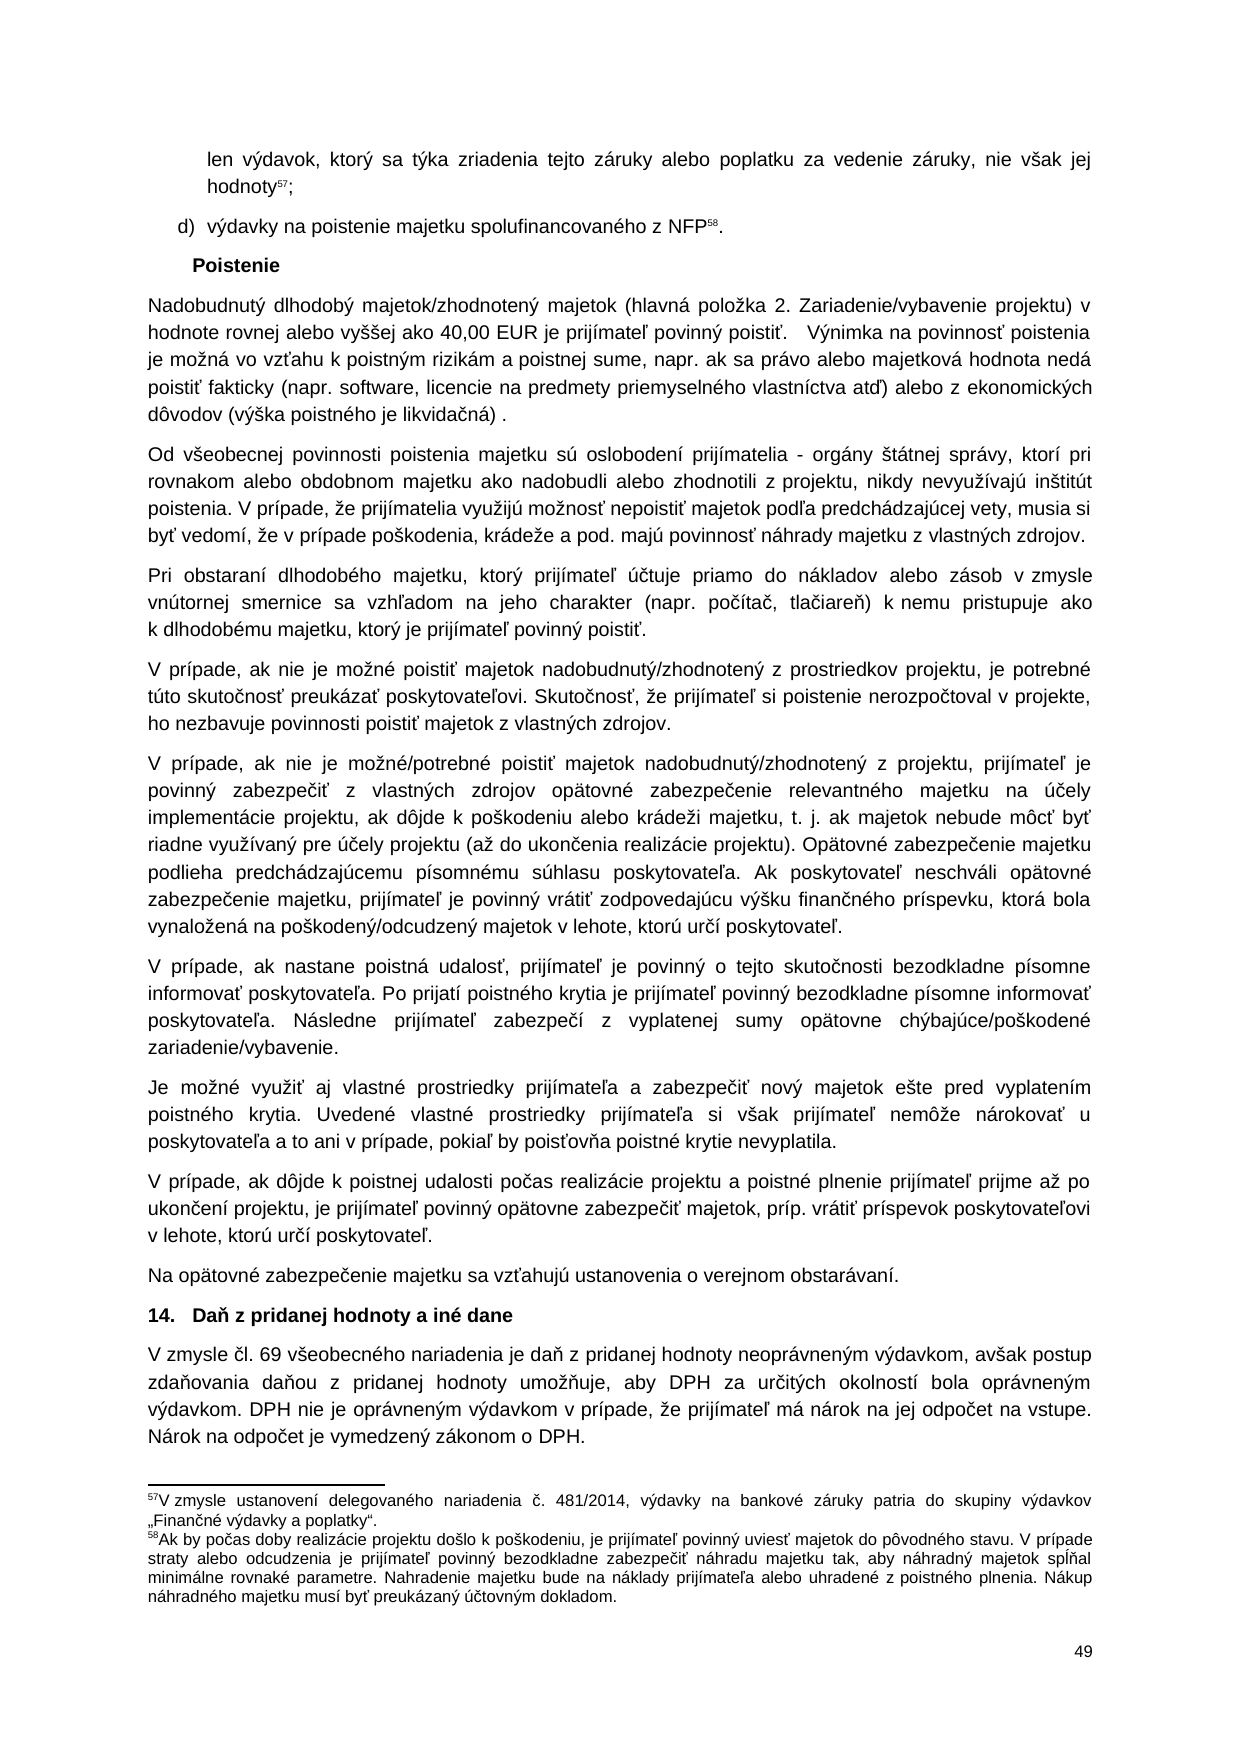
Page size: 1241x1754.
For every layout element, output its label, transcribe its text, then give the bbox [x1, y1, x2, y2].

text Nadobudnutý dlhodobý majetok/zhodnotený majetok (hlavná položka 2. Zariadenie/vybavenie projektu) v hodnote rovnej alebo vyššej ako 40,00 EUR je prijímateľ povinný poistiť. Výnimka na povinnosť poistenia je možná vo vzťahu k poistným rizikám a poistnej sume, napr. ak sa právo alebo majetková hodnota nedá poistiť fakticky (napr. software, licencie na predmety priemyselného vlastníctva atď) alebo z ekonomických dôvodov (výška poistného je likvidačná) . [148, 294, 1092, 425]
list výdavky na poistenie majetku spolufinancovaného z NFP. [177, 214, 1092, 237]
list V prípade, ak dôjde k poistnej udalosti počas realizácie projektu a poistné plnenie prijímateľ prijme až po ukončení projektu, je prijímateľ povinný opätovne zabezpečiť majetok, príp. vrátiť príspevok poskytovateľovi v lehote, ktorú určí poskytovateľ. [148, 1170, 1092, 1247]
text Od všeobecnej povinnosti poistenia majetku sú oslobodení prijímatelia - orgány štátnej správy, ktorí pri rovnakom alebo obdobnom majetku ako nadobudli alebo zhodnotili z projektu, nikdy nevyužívajú inštitút poistenia. V prípade, že prijímatelia využijú možnosť nepoistiť majetok podľa predchádzajúcej vety, musia si byť vedomí, že v prípade poškodenia, krádeže a pod. majú povinnosť náhrady majetku z vlastných zdrojov. [148, 442, 1092, 547]
text Poistenie [192, 254, 1092, 277]
list Pri obstaraní dlhodobého majetku, ktorý prijímateľ účtuje priamo do nákladov alebo zásob v zmysle vnútornej smernice sa vzhľadom na jeho charakter (napr. počítač, tlačiareň) k nemu pristupuje ako k dlhodobému majetku, ktorý je prijímateľ povinný poistiť. [148, 564, 1092, 641]
list V prípade, ak nastane poistná udalosť, prijímateľ je povinný o tejto skutočnosti bezodkladne písomne informovať poskytovateľa. Po prijatí poistného krytia je prijímateľ povinný bezodkladne písomne informovať poskytovateľa. Následne prijímateľ zabezpečí z vyplatenej sumy opätovne chýbajúce/poškodené zariadenie/vybavenie. [148, 954, 1092, 1059]
list V prípade, ak nie je možné poistiť majetok nadobudnutý/zhodnotený z prostriedkov projektu, je potrebné túto skutočnosť preukázať poskytovateľovi. Skutočnosť, že prijímateľ si poistenie nerozpočtoval v projekte, ho nezbavuje povinnosti poistiť majetok z vlastných zdrojov. [148, 658, 1092, 735]
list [177, 148, 1092, 198]
list Je možné využiť aj vlastné prostriedky prijímateľa a zabezpečiť nový majetok ešte pred vyplatením poistného krytia. Uvedené vlastné prostriedky prijímateľa si však prijímateľ nemôže nárokovať u poskytovateľa a to ani v prípade, pokiaľ by poisťovňa poistné krytie nevyplatila. [148, 1076, 1092, 1153]
list V prípade, ak nie je možné/potrebné poistiť majetok nadobudnutý/zhodnotený z projektu, prijímateľ je povinný zabezpečiť z vlastných zdrojov opätovné zabezpečenie relevantného majetku na účely implementácie projektu, ak dôjde k poškodeniu alebo krádeži majetku, t. j. ak majetok nebude môcť byť riadne využívaný pre účely projektu (až do ukončenia realizácie projektu). Opätovné zabezpečenie majetku podlieha predchádzajúcemu písomnému súhlasu poskytovateľa. Ak poskytovateľ neschváli opätovné zabezpečenie majetku, prijímateľ je povinný vrátiť zodpovedajúcu výšku finančného príspevku, ktorá bola vynaložená na poškodený/odcudzený majetok v lehote, ktorú určí poskytovateľ. [148, 752, 1092, 938]
text V zmysle čl. 69 všeobecného nariadenia je daň z pridanej hodnoty neoprávneným výdavkom, avšak postup zdaňovania daňou z pridanej hodnoty umožňuje, aby DPH za určitých okolností bola oprávneným výdavkom. DPH nie je oprávneným výdavkom v prípade, že prijímateľ má nárok na jej odpočet na vstupe. Nárok na odpočet je vymedzený zákonom o DPH. [148, 1343, 1092, 1448]
list Daň z pridanej hodnoty a iné dane [148, 1304, 1092, 1326]
list Na opätovné zabezpečenie majetku sa vzťahujú ustanovenia o verejnom obstarávaní. [148, 1264, 1092, 1287]
